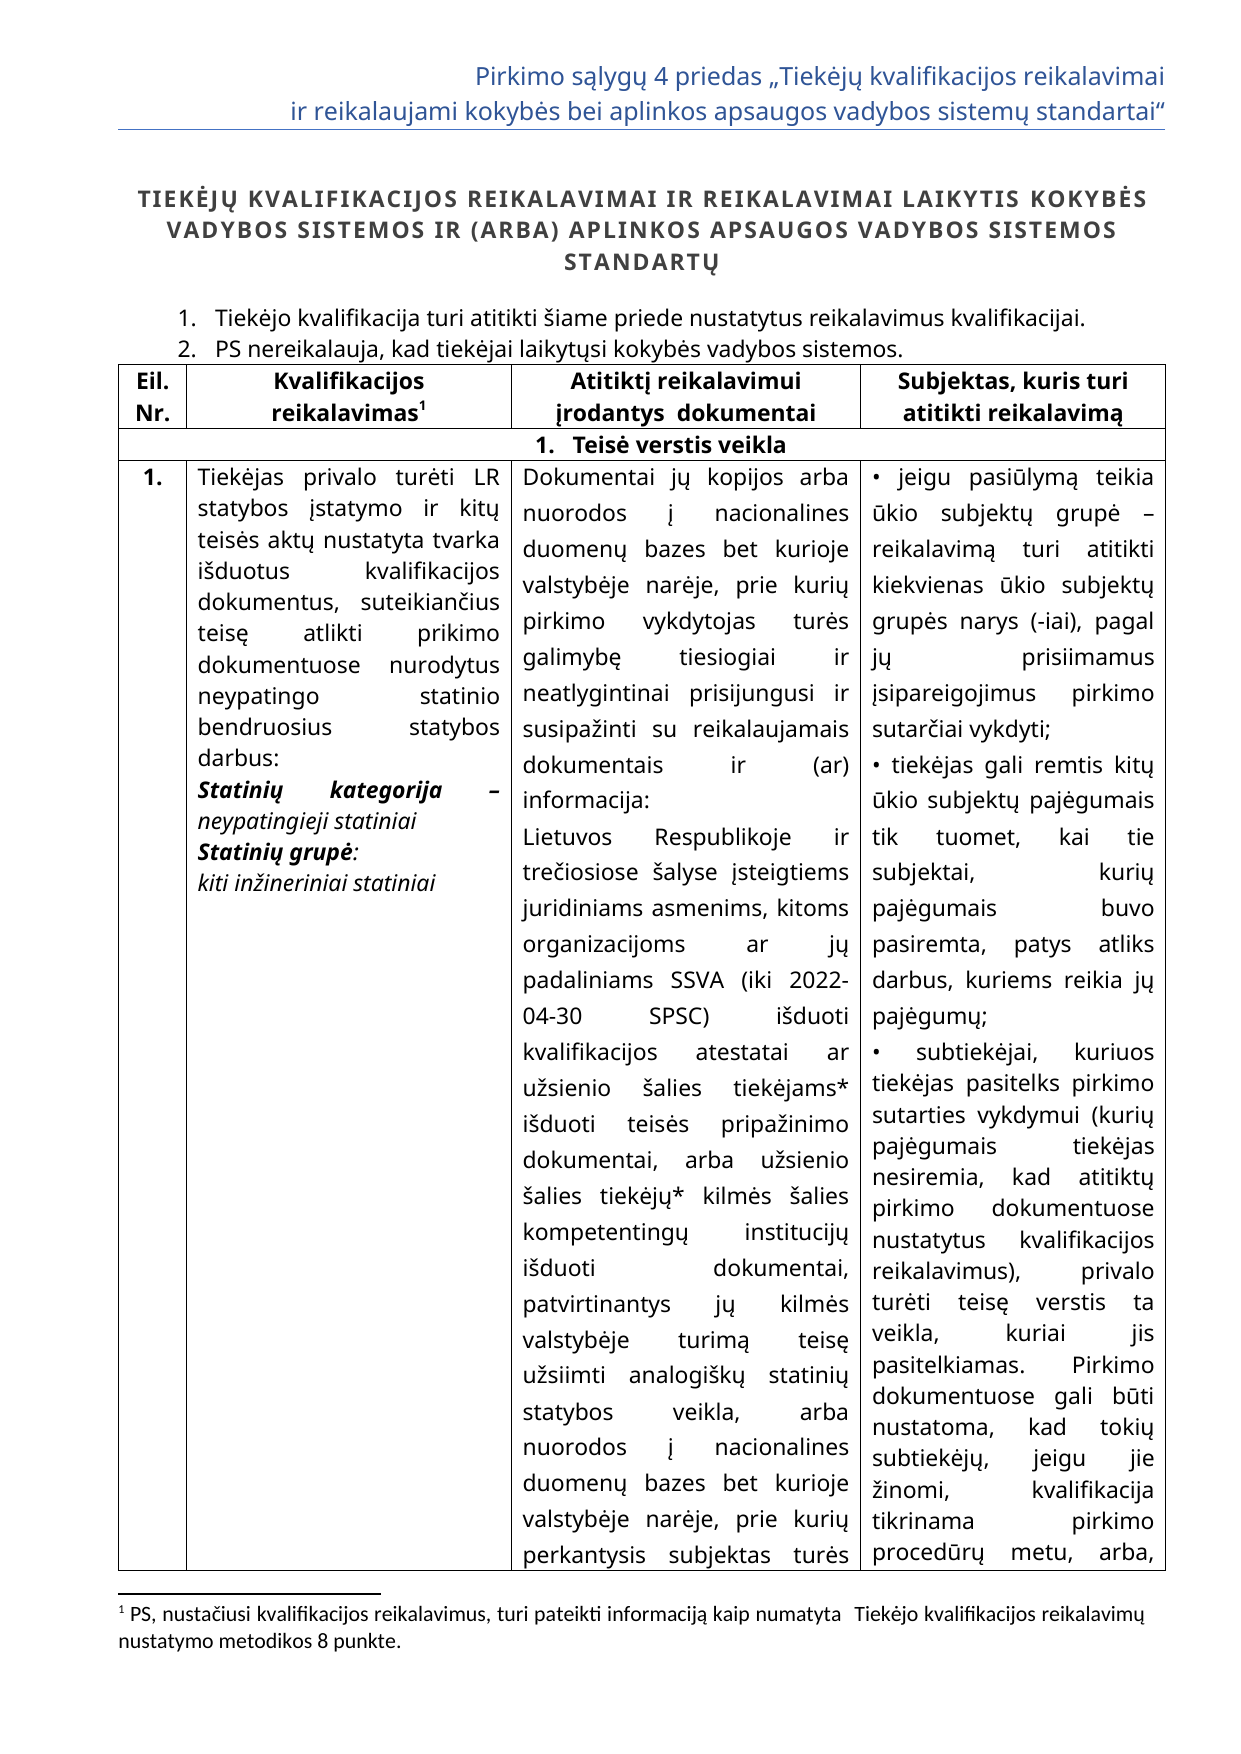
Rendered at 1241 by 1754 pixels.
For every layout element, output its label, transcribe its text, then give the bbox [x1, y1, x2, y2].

table_header Eil. Nr. [119, 365, 186, 428]
list PS nereikalauja, kad tiekėjai laikytųsi kokybės vadybos sistemos. [177, 333, 1165, 364]
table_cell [512, 461, 860, 1570]
table_cell 1. [119, 461, 186, 1570]
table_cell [861, 461, 1165, 1570]
subtitle Pirkimo sąlygų 4 priedas „Tiekėjų kvalifikacijos reikalavimai [118, 59, 1165, 93]
subtitle TIEKĖJŲ KVALIFIKACIJOS REIKALAVIMAI IR REIKALAVIMAI LAIKYTIS KOKYBĖS VADYBOS SISTEMOS IR (ARBA) APLINKOS APSAUGOS VADYBOS SISTEMOS STANDARTŲ [118, 183, 1165, 277]
list Tiekėjo kvalifikacija turi atitikti šiame priede nustatytus reikalavimus kvalifikacijai. [177, 302, 1165, 333]
table_header Kvalifikacijos reikalavimas [187, 365, 511, 428]
table_header Subjektas, kuris turi atitikti reikalavimą [861, 365, 1165, 428]
subtitle ir reikalaujami kokybės bei aplinkos apsaugos vadybos sistemų standartai“ [118, 93, 1165, 129]
table_header Atitiktį reikalavimui įrodantys dokumentai [512, 365, 860, 428]
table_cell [187, 461, 511, 1570]
table_cell Teisė verstis veikla [119, 429, 1165, 460]
